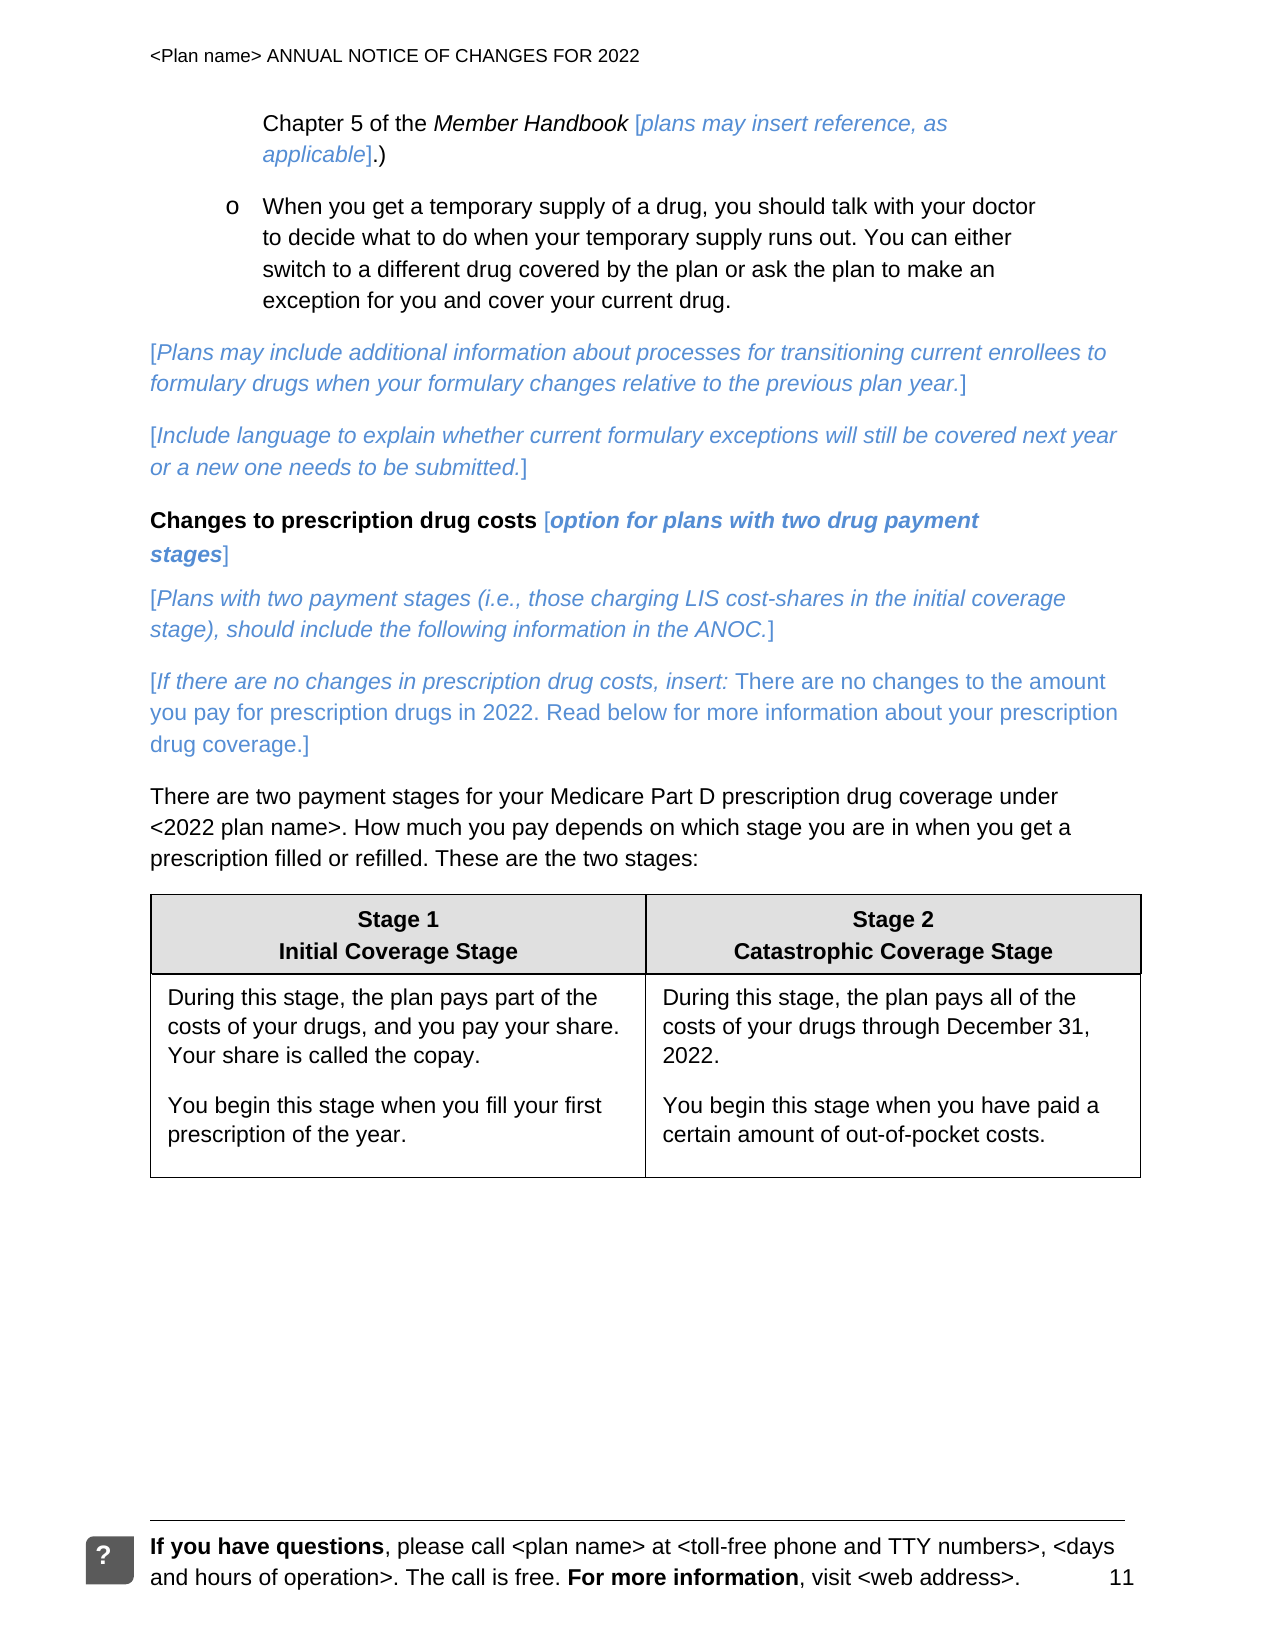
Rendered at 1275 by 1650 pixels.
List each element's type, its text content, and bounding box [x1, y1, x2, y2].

table_header Stage 2 Catastrophic Coverage Stage [647, 895, 1140, 973]
text [Include language to explain whether current formulary exceptions will still be covered next year or a new one needs to be submitted.] [150, 419, 1125, 481]
table_cell During this stage, the plan pays all of the costs of your drugs through December 31, 2022. You begin this stage when you have paid a certain amount of out-of-pocket costs. [646, 975, 1140, 1177]
table_header Stage 1 Initial Coverage Stage [152, 895, 645, 973]
text [If there are no changes in prescription drug costs, insert: There are no changes to the amount you pay for prescription drugs in 2022. Read below for more information about your prescription drug coverage.] [150, 664, 1125, 758]
text There are two payment stages for your Medicare Part D prescription drug coverage under <2022 plan name>. How much you pay depends on which stage you are in when you get a prescription filled or refilled. These are the two stages: [150, 779, 1125, 873]
list When you get a temporary supply of a drug, you should talk with your doctor to decide what to do when your temporary supply runs out. You can either switch to a different drug covered by the plan or ask the plan to make an exception for you and cover your current drug. [225, 189, 1050, 314]
text [Plans may include additional information about processes for transitioning current enrollees to formulary drugs when your formulary changes relative to the previous plan year.] [150, 335, 1125, 398]
subtitle Changes to prescription drug costs [option for plans with two drug payment stages] [150, 502, 1050, 569]
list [225, 106, 1050, 169]
table_cell During this stage, the plan pays part of the costs of your drugs, and you pay your share. Your share is called the copay. You begin this stage when you fill your first prescription of the year. [151, 974, 645, 1177]
text [Plans with two payment stages (i.e., those charging LIS cost-shares in the initial coverage stage), should include the following information in the ANOC.] [150, 581, 1125, 644]
